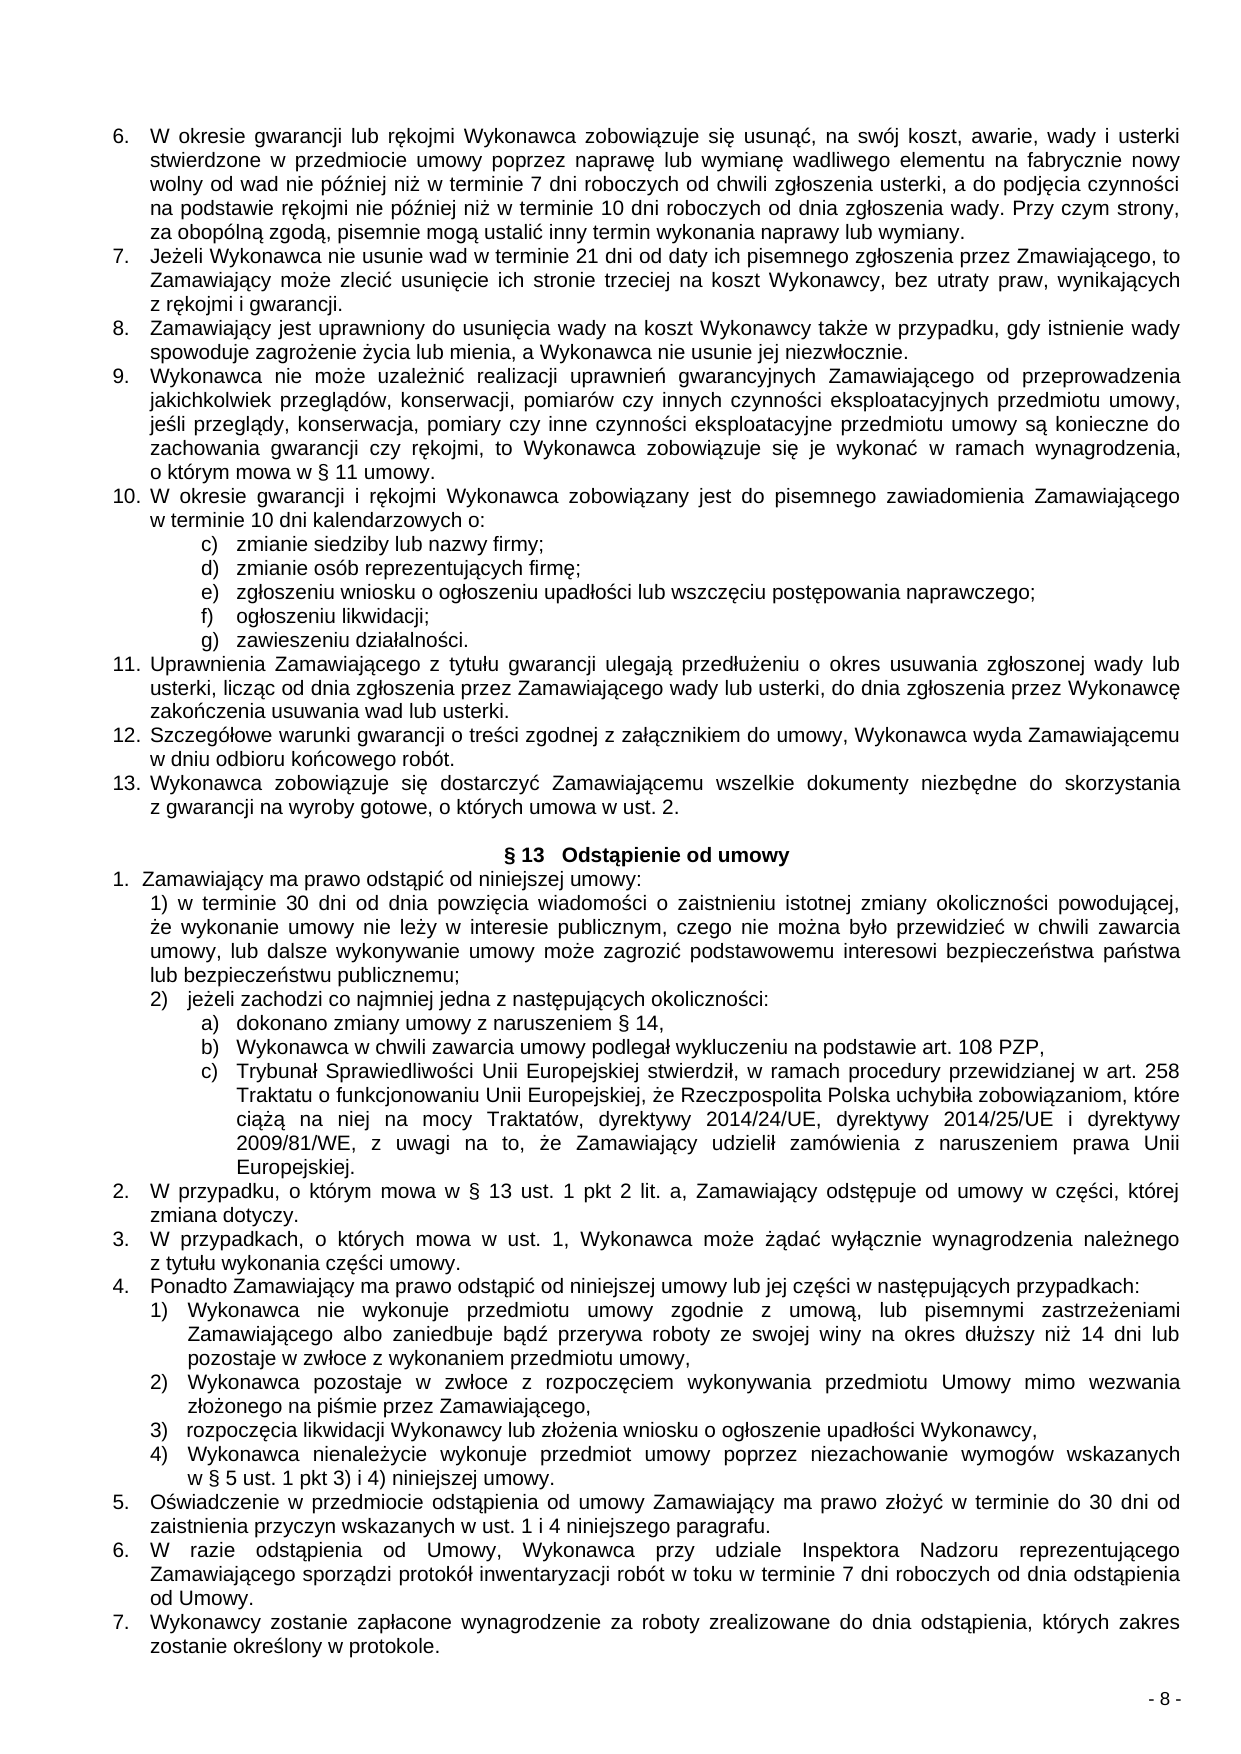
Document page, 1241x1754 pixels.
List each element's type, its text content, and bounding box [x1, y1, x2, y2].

list Szczegółowe warunki gwarancji o treści zgodnej z załącznikiem do umowy, Wykonawca wyda Zamawiającemu w dniu odbioru końcowego robót. [112, 723, 1181, 771]
text 1) w terminie 30 dni od dnia powzięcia wiadomości o zaistnieniu istotnej zmiany okoliczności powodującej, że wykonanie umowy nie leży w interesie publicznym, czego nie można było przewidzieć w chwili zawarcia umowy, lub dalsze wykonywanie umowy może zagrozić podstawowemu interesowi bezpieczeństwa państwa lub bezpieczeństwu publicznemu; [150, 891, 1181, 987]
list W razie odstąpienia od Umowy, Wykonawca przy udziale Inspektora Nadzoru reprezentującego Zamawiającego sporządzi protokół inwentaryzacji robót w toku w terminie 7 dni roboczych od dnia odstąpienia od Umowy. [112, 1538, 1181, 1610]
list W okresie gwarancji lub rękojmi Wykonawca zobowiązuje się usunąć, na swój koszt, awarie, wady i usterki stwierdzone w przedmiocie umowy poprzez naprawę lub wymianę wadliwego elementu na fabrycznie nowy wolny od wad nie później niż w terminie 7 dni roboczych od chwili zgłoszenia usterki, a do podjęcia czynności na podstawie rękojmi nie później niż w terminie 10 dni roboczych od dnia zgłoszenia wady. Przy czym strony, za obopólną zgodą, pisemnie mogą ustalić inny termin wykonania naprawy lub wymiany. [112, 124, 1181, 244]
list Oświadczenie w przedmiocie odstąpienia od umowy Zamawiający ma prawo złożyć w terminie do 30 dni od zaistnienia przyczyn wskazanych w ust. 1 i 4 niniejszego paragrafu. [112, 1490, 1181, 1538]
list W okresie gwarancji i rękojmi Wykonawca zobowiązany jest do pisemnego zawiadomienia Zamawiającego w terminie 10 dni kalendarzowych o: [112, 484, 1181, 532]
list zawieszeniu działalności. [201, 627, 1181, 651]
list Wykonawcy zostanie zapłacone wynagrodzenie za roboty zrealizowane do dnia odstąpienia, których zakres zostanie określony w protokole. [112, 1610, 1181, 1658]
list W przypadkach, o których mowa w ust. 1, Wykonawca może żądać wyłącznie wynagrodzenia należnego z tytułu wykonania części umowy. [112, 1226, 1181, 1274]
text § 13 Odstąpienie od umowy [112, 843, 1181, 867]
list ogłoszeniu likwidacji; [201, 603, 1181, 627]
list Wykonawca w chwili zawarcia umowy podlegał wykluczeniu na podstawie art. 108 PZP, [201, 1035, 1181, 1059]
list Wykonawca nie może uzależnić realizacji uprawnień gwarancyjnych Zamawiającego od przeprowadzenia jakichkolwiek przeglądów, konserwacji, pomiarów czy innych czynności eksploatacyjnych przedmiotu umowy, jeśli przeglądy, konserwacja, pomiary czy inne czynności eksploatacyjne przedmiotu umowy są konieczne do zachowania gwarancji czy rękojmi, to Wykonawca zobowiązuje się je wykonać w ramach wynagrodzenia, o którym mowa w § 11 umowy. [112, 364, 1181, 484]
list Trybunał Sprawiedliwości Unii Europejskiej stwierdził, w ramach procedury przewidzianej w art. 258 Traktatu o funkcjonowaniu Unii Europejskiej, że Rzeczpospolita Polska uchybiła zobowiązaniom, które ciążą na niej na mocy Traktatów, dyrektywy 2014/24/UE, dyrektywy 2014/25/UE i dyrektywy 2009/81/WE, z uwagi na to, że Zamawiający udzielił zamówienia z naruszeniem prawa Unii Europejskiej. [201, 1059, 1181, 1178]
list W przypadku, o którym mowa w § 13 ust. 1 pkt 2 lit. a, Zamawiający odstępuje od umowy w części, której zmiana dotyczy. [112, 1178, 1181, 1226]
list Wykonawca nie wykonuje przedmiotu umowy zgodnie z umową, lub pisemnymi zastrzeżeniami Zamawiającego albo zaniedbuje bądź przerywa roboty ze swojej winy na okres dłuższy niż 14 dni lub pozostaje w zwłoce z wykonaniem przedmiotu umowy, [150, 1298, 1181, 1370]
list Wykonawca nienależycie wykonuje przedmiot umowy poprzez niezachowanie wymogów wskazanych w § 5 ust. 1 pkt 3) i 4) niniejszej umowy. [150, 1442, 1181, 1490]
list dokonano zmiany umowy z naruszeniem § 14, [201, 1011, 1181, 1035]
list Uprawnienia Zamawiającego z tytułu gwarancji ulegają przedłużeniu o okres usuwania zgłoszonej wady lub usterki, licząc od dnia zgłoszenia przez Zamawiającego wady lub usterki, do dnia zgłoszenia przez Wykonawcę zakończenia usuwania wad lub usterki. [112, 651, 1181, 723]
list zgłoszeniu wniosku o ogłoszeniu upadłości lub wszczęciu postępowania naprawczego; [201, 579, 1181, 603]
list rozpoczęcia likwidacji Wykonawcy lub złożenia wniosku o ogłoszenie upadłości Wykonawcy, [150, 1418, 1181, 1442]
list zmianie osób reprezentujących firmę; [201, 556, 1181, 579]
list Wykonawca zobowiązuje się dostarczyć Zamawiającemu wszelkie dokumenty niezbędne do skorzystania z gwarancji na wyroby gotowe, o których umowa w ust. 2. [112, 771, 1181, 819]
list Zamawiający jest uprawniony do usunięcia wady na koszt Wykonawcy także w przypadku, gdy istnienie wady spowoduje zagrożenie życia lub mienia, a Wykonawca nie usunie jej niezwłocznie. [112, 316, 1181, 364]
list jeżeli zachodzi co najmniej jedna z następujących okoliczności: [150, 987, 1181, 1011]
list Jeżeli Wykonawca nie usunie wad w terminie 21 dni od daty ich pisemnego zgłoszenia przez Zmawiającego, to Zamawiający może zlecić usunięcie ich stronie trzeciej na koszt Wykonawcy, bez utraty praw, wynikających z rękojmi i gwarancji. [112, 244, 1181, 316]
list zmianie siedziby lub nazwy firmy; [201, 532, 1181, 556]
list Ponadto Zamawiający ma prawo odstąpić od niniejszej umowy lub jej części w następujących przypadkach: [112, 1274, 1181, 1298]
list Zamawiający ma prawo odstąpić od niniejszej umowy: [112, 867, 1181, 891]
list Wykonawca pozostaje w zwłoce z rozpoczęciem wykonywania przedmiotu Umowy mimo wezwania złożonego na piśmie przez Zamawiającego, [150, 1370, 1181, 1418]
